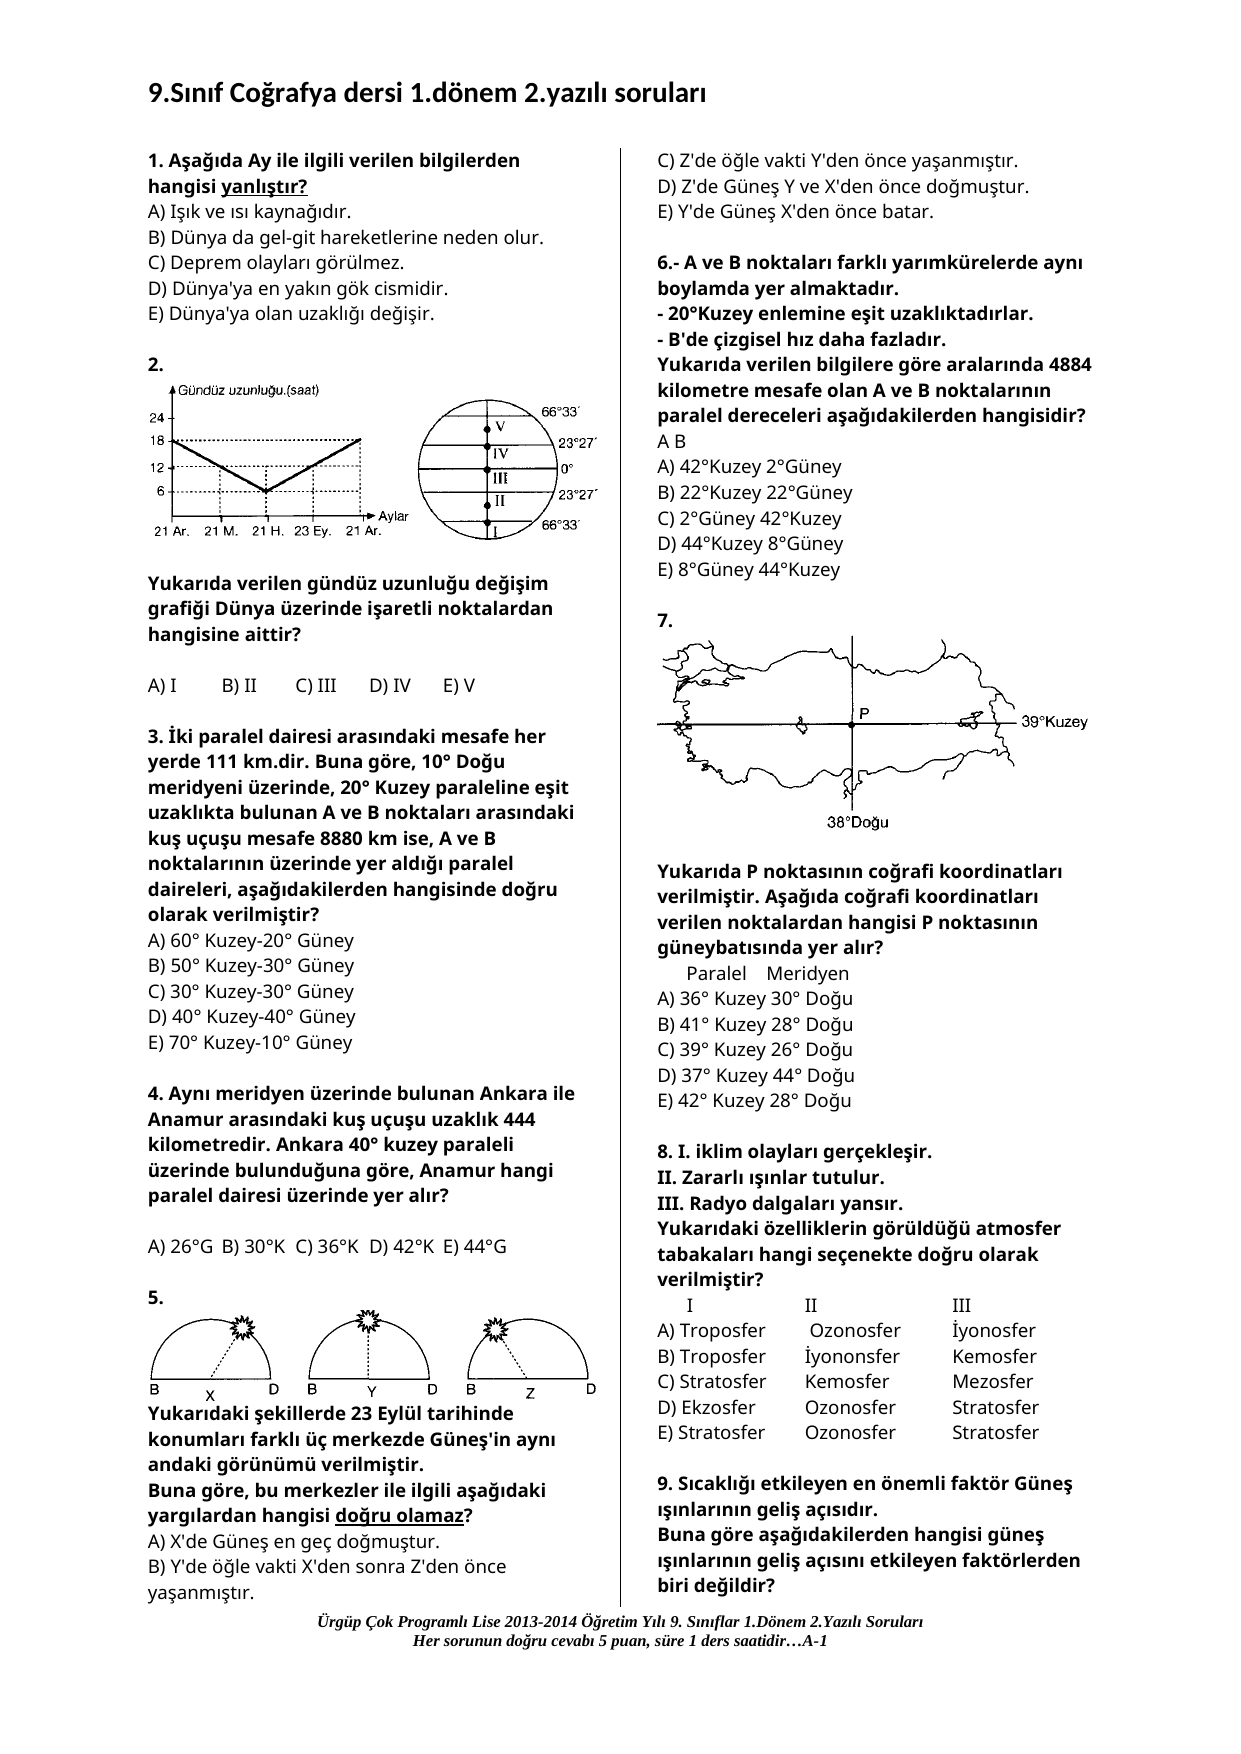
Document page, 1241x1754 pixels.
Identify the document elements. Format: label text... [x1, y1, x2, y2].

text Yukarıda P noktasının coğrafi koordinatları verilmiştir. Aşağıda coğrafi koordinatları verilen noktalardan hangisi P noktasının güneybatısında yer alır? [657, 858, 1093, 960]
text 4. Aynı meridyen üzerinde bulunan Ankara ile Anamur arasındaki kuş uçuşu uzaklık 444 kilometredir. Ankara 40° kuzey paraleli üzerinde bulunduğuna göre, Anamur hangi paralel dairesi üzerinde yer alır? [148, 1080, 583, 1208]
text Paralel Meridyen [657, 960, 1093, 986]
text E) 8°Güney 44°Kuzey [657, 556, 1093, 581]
text 1. Aşağıda Ay ile ilgili verilen bilgilerden hangisi yanlıştır? [148, 148, 583, 199]
text 2. [148, 352, 583, 377]
text A) Troposfer Ozonosfer İyonosfer [657, 1317, 1093, 1343]
picture [147, 377, 604, 545]
text D) Z'de Güneş Y ve X'den önce doğmuştur. [657, 173, 1093, 199]
text A) 42°Kuzey 2°Güney [657, 454, 1093, 479]
text B) Y'de öğle vakti X'den sonra Z'den önce yaşanmıştır. [148, 1554, 583, 1605]
text C) 39° Kuzey 26° Doğu [657, 1037, 1093, 1062]
text D) Ekzosfer Ozonosfer Stratosfer [657, 1394, 1093, 1419]
text D) 40° Kuzey-40° Güney [148, 1004, 583, 1029]
text 8. I. iklim olayları gerçekleşir. [657, 1139, 1093, 1164]
text B) 50° Kuzey-30° Güney [148, 953, 583, 978]
text E) Y'de Güneş X'den önce batar. [657, 199, 1093, 224]
text Yukarıda verilen gündüz uzunluğu değişim grafiği Dünya üzerinde işaretli noktalardan hangisine aittir? [148, 570, 583, 647]
text 3. İki paralel dairesi arasındaki mesafe her yerde 111 km.dir. Buna göre, 10° Doğu meridyeni üzerinde, 20° Kuzey paraleline eşit uzaklıkta bulunan A ve B noktaları arasındaki kuş uçuşu mesafe 8880 km ise, A ve B noktalarının üzerinde yer aldığı paralel daireleri, aşağıdakilerden hangisinde doğru olarak verilmiştir? [148, 723, 583, 927]
text - 20°Kuzey enlemine eşit uzaklıktadırlar. [657, 301, 1093, 326]
text A) Işık ve ısı kaynağıdır. [148, 199, 583, 224]
text 6.- A ve B noktaları farklı yarımkürelerde aynı boylamda yer almaktadır. [657, 250, 1093, 301]
text 5. [148, 1284, 583, 1310]
picture [147, 1310, 604, 1401]
text A) 60° Kuzey-20° Güney [148, 927, 583, 953]
text - B'de çizgisel hız daha fazladır. [657, 326, 1093, 352]
text E) Dünya'ya olan uzaklığı değişir. [148, 301, 583, 326]
text 9. Sıcaklığı etkileyen en önemli faktör Güneş ışınlarının geliş açısıdır. [657, 1471, 1093, 1522]
text C) Deprem olayları görülmez. [148, 250, 583, 275]
text C) Z'de öğle vakti Y'den önce yaşanmıştır. [657, 148, 1093, 173]
text Yukarıda verilen bilgilere göre aralarında 4884 kilometre mesafe olan A ve B noktalarının paralel dereceleri aşağıdakilerden hangisidir? [657, 352, 1093, 428]
text B) Troposfer İyononsfer Kemosfer [657, 1343, 1093, 1368]
text Buna göre, bu merkezler ile ilgili aşağıdaki yargılardan hangisi doğru olamaz? [148, 1477, 583, 1528]
text I II III [657, 1292, 1093, 1317]
text A) X'de Güneş en geç doğmuştur. [148, 1528, 583, 1554]
picture [657, 632, 1092, 833]
text B) Dünya da gel-git hareketlerine neden olur. [148, 224, 583, 250]
text A) 26°G B) 30°K C) 36°K D) 42°K E) 44°G [148, 1233, 583, 1259]
text Buna göre aşağıdakilerden hangisi güneş ışınlarının geliş açısını etkileyen faktörlerden biri değildir? [657, 1522, 1093, 1598]
text 7. [657, 607, 1093, 632]
text II. Zararlı ışınlar tutulur. [657, 1164, 1093, 1190]
text D) 44°Kuzey 8°Güney [657, 530, 1093, 556]
text D) 37° Kuzey 44° Doğu [657, 1062, 1093, 1088]
text D) Dünya'ya en yakın gök cismidir. [148, 275, 583, 301]
text A B [657, 428, 1093, 454]
text A) 36° Kuzey 30° Doğu [657, 986, 1093, 1011]
text Yukarıdaki özelliklerin görüldüğü atmosfer tabakaları hangi seçenekte doğru olarak verilmiştir? [657, 1215, 1093, 1292]
text E) 70° Kuzey-10° Güney [148, 1029, 583, 1055]
text B) 22°Kuzey 22°Güney [657, 479, 1093, 505]
text C) Stratosfer Kemosfer Mezosfer [657, 1368, 1093, 1394]
text III. Radyo dalgaları yansır. [657, 1190, 1093, 1215]
text E) 42° Kuzey 28° Doğu [657, 1088, 1093, 1113]
text C) 30° Kuzey-30° Güney [148, 978, 583, 1004]
text B) 41° Kuzey 28° Doğu [657, 1011, 1093, 1037]
text A) I B) II C) III D) IV E) V [148, 672, 583, 698]
text C) 2°Güney 42°Kuzey [657, 505, 1093, 530]
text Yukarıdaki şekillerde 23 Eylül tarihinde konumları farklı üç merkezde Güneş'in aynı andaki görünümü verilmiştir. [148, 1401, 583, 1477]
text E) Stratosfer Ozonosfer Stratosfer [657, 1419, 1093, 1445]
